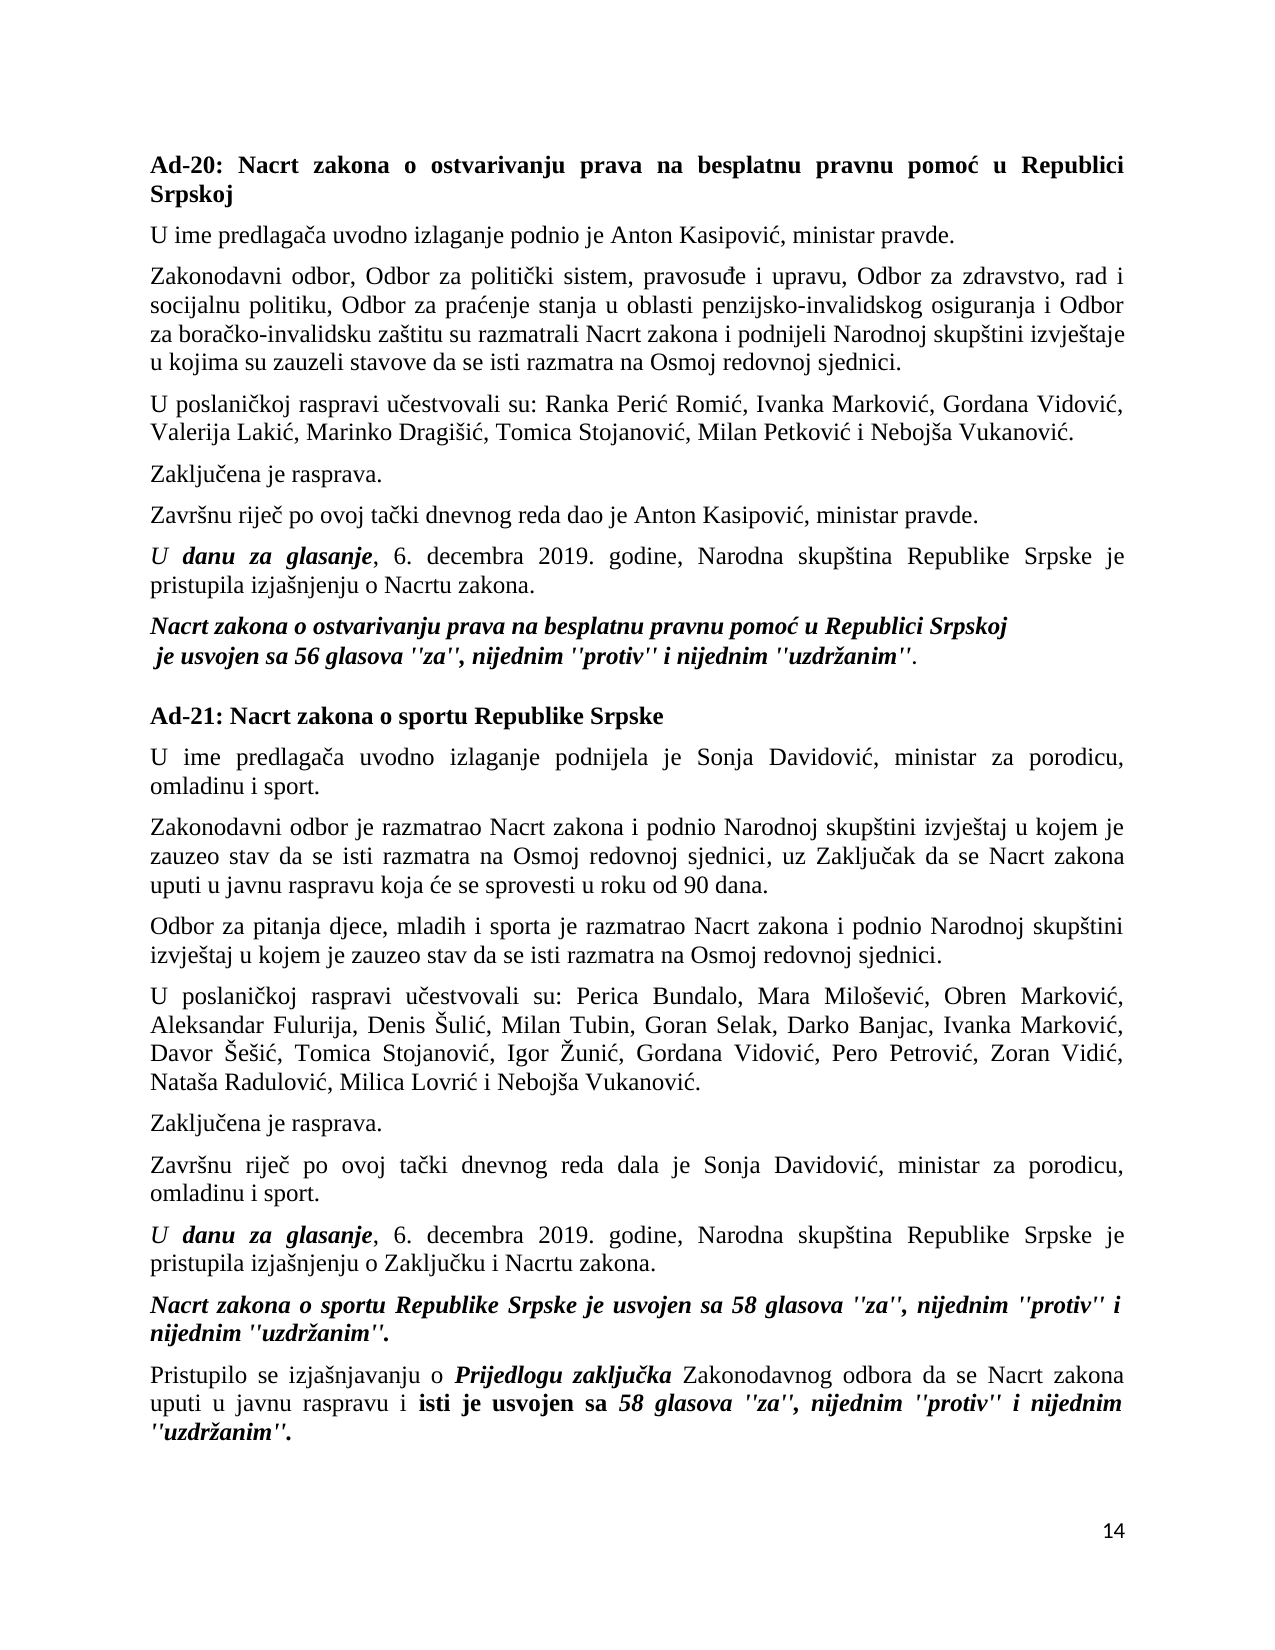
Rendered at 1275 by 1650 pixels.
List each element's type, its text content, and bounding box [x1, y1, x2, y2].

text Pristupilo se izjašnjavanju o Prijedlogu zaključka Zakonodavnog odbora da se Nacrt zakona uputi u javnu raspravu i isti je usvojen sa 58 glasova ''za'', nijednim ''protiv'' i nijednim ''uzdržanim''. [150, 1360, 1125, 1446]
text je usvojen sa 56 glasova ''za'', nijednim ''protiv'' i nijednim ''uzdržanim''. [150, 640, 1125, 671]
text U ime predlagača uvodno izlaganje podnijela je Sonja Davidović, ministar za porodicu, omladinu i sport. [150, 742, 1125, 800]
text U danu za glasanje, 6. decembra 2019. godine, Narodna skupština Republike Srpske je pristupila izjašnjenju o Zaključku i Nacrtu zakona. [150, 1220, 1125, 1277]
text U poslaničkoj raspravi učestvovali su: Perica Bundalo, Mara Milošević, Obren Marković, Aleksandar Fulurija, Denis Šulić, Milan Tubin, Goran Selak, Darko Banjac, Ivanka Marković, Davor Šešić, Tomica Stojanović, Igor Žunić, Gordana Vidović, Pero Petrović, Zoran Vidić, Nataša Radulović, Milica Lovrić i Nebojša Vukanović. [150, 981, 1125, 1096]
text Ad-20: Nacrt zakona o ostvarivanju prava na besplatnu pravnu pomoć u Republici Srpskoj [150, 150, 1125, 207]
text Završnu riječ po ovoj tački dnevnog reda dao je Anton Kasipović, ministar pravde. [150, 500, 1125, 529]
text Odbor za pitanja djece, mladih i sporta je razmatrao Nacrt zakona i podnio Narodnoj skupštini izvještaj u kojem je zauzeo stav da se isti razmatra na Osmoj redovnoj sjednici. [150, 911, 1125, 968]
text Ad-21: Nacrt zakona o sportu Republike Srpske [150, 701, 1125, 730]
text Zakonodavni odbor je razmatrao Nacrt zakona i podnio Narodnoj skupštini izvještaj u kojem je zauzeo stav da se isti razmatra na Osmoj redovnoj sjednici, uz Zaključak da se Nacrt zakona uputi u javnu raspravu koja će se sprovesti u roku od 90 dana. [150, 812, 1125, 898]
text U poslaničkoj raspravi učestvovali su: Ranka Perić Romić, Ivanka Marković, Gordana Vidović, Valerija Lakić, Marinko Dragišić, Tomica Stojanović, Milan Petković i Nebojša Vukanović. [150, 389, 1125, 446]
text U ime predlagača uvodno izlaganje podnio je Anton Kasipović, ministar pravde. [150, 220, 1125, 249]
text Nacrt zakona o ostvarivanju prava na besplatnu pravnu pomoć u Republici Srpskoj [150, 611, 1125, 640]
text Zaključena je rasprava. [150, 459, 1125, 487]
text Nacrt zakona o sportu Republike Srpske je usvojen sa 58 glasova ''za'', nijednim ''protiv'' i nijednim ''uzdržanim''. [150, 1290, 1125, 1347]
text U danu za glasanje, 6. decembra 2019. godine, Narodna skupština Republike Srpske je pristupila izjašnjenju o Nacrtu zakona. [150, 541, 1125, 599]
text Zakonodavni odbor, Odbor za politički sistem, pravosuđe i upravu, Odbor za zdravstvo, rad i socijalnu politiku, Odbor za praćenje stanja u oblasti penzijsko-invalidskog osiguranja i Odbor za boračko-invalidsku zaštitu su razmatrali Nacrt zakona i podnijeli Narodnoj skupštini izvještaje u kojima su zauzeli stavove da se isti razmatra na Osmoj redovnoj sjednici. [150, 261, 1125, 376]
text Završnu riječ po ovoj tački dnevnog reda dala je Sonja Davidović, ministar za porodicu, omladinu i sport. [150, 1150, 1125, 1207]
text Zaključena je rasprava. [150, 1108, 1125, 1137]
